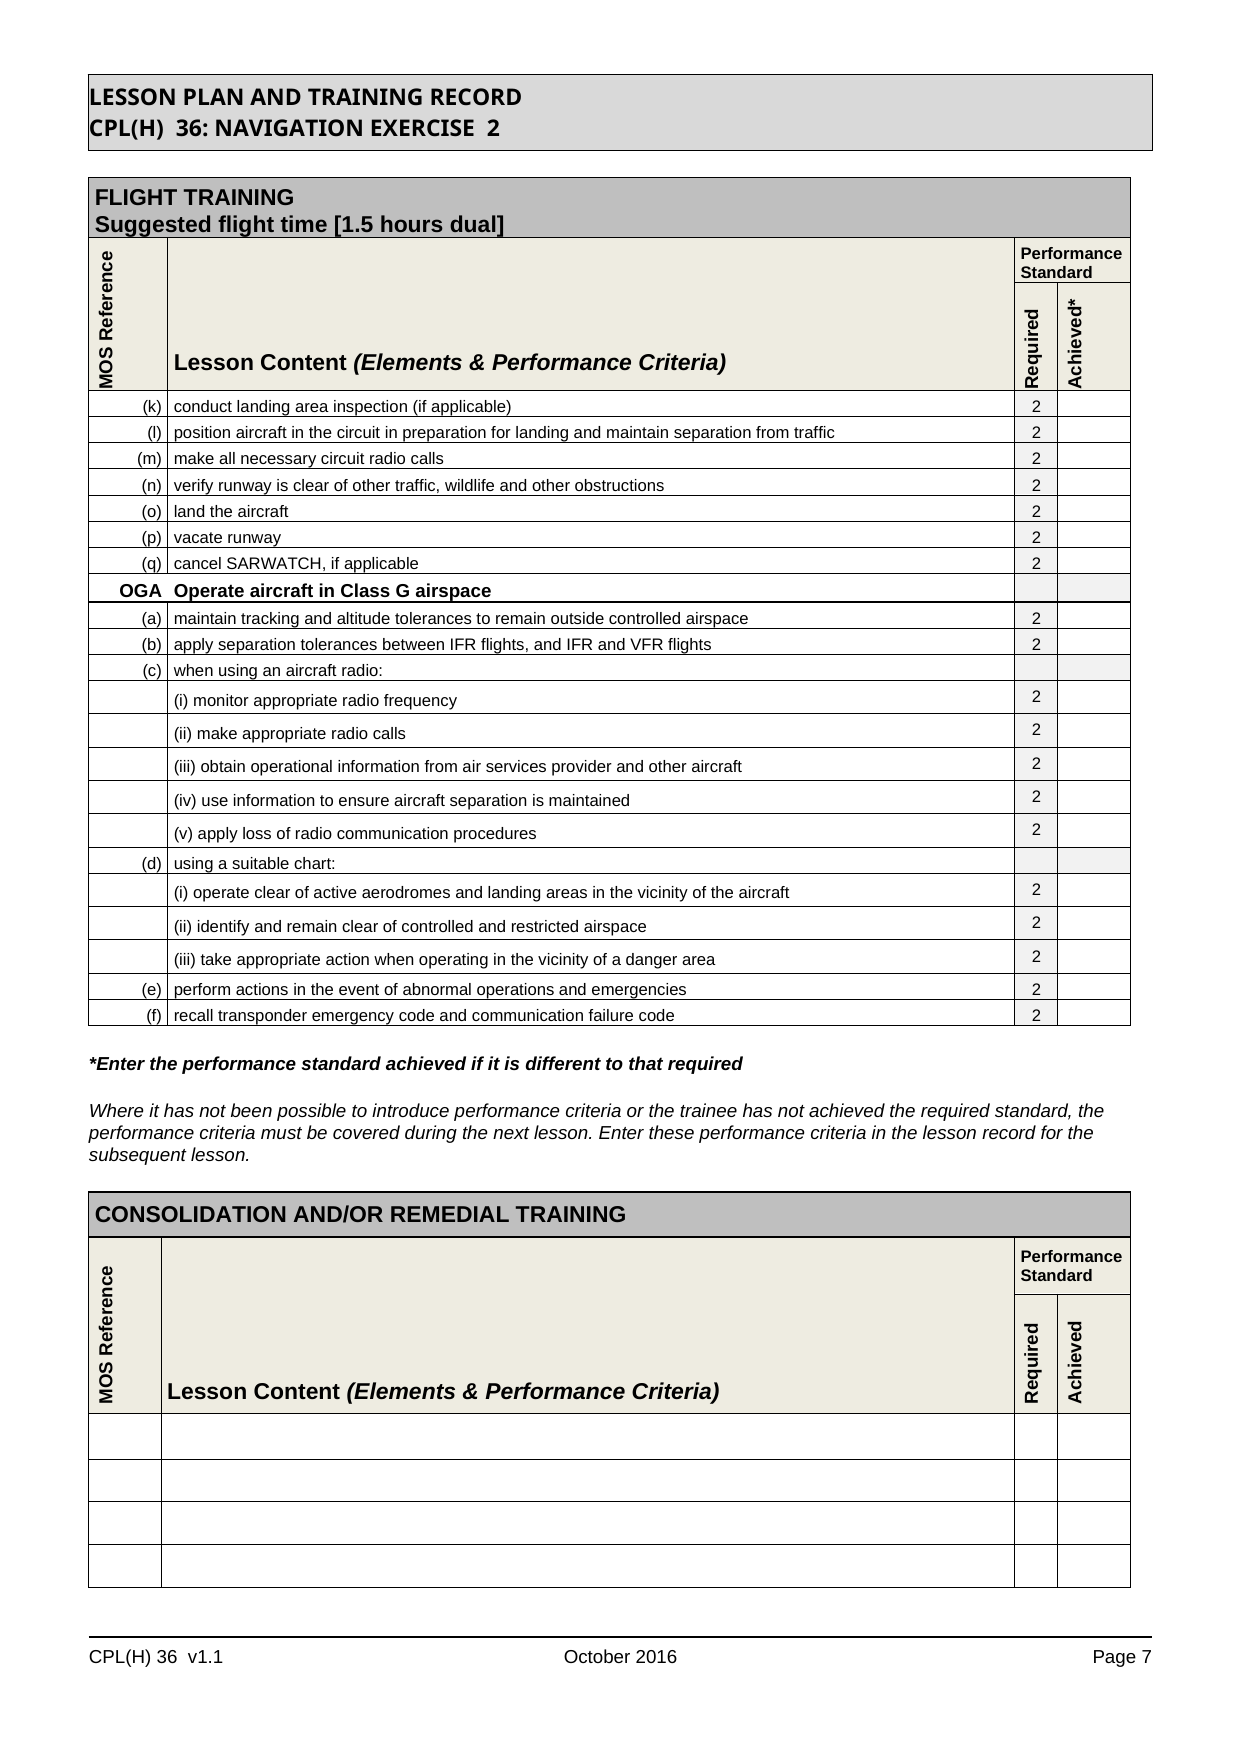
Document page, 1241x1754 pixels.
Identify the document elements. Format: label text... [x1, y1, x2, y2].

table_cell Achieved [1058, 1295, 1130, 1413]
table_cell [1058, 391, 1130, 416]
table_cell [1058, 748, 1130, 780]
table_cell 2 [1015, 522, 1057, 547]
table_cell OGA [89, 574, 168, 601]
table_cell Required [1015, 1295, 1057, 1413]
table_cell [1015, 848, 1057, 873]
table_cell (m) [89, 443, 167, 468]
table_cell [1015, 1460, 1057, 1501]
table_cell [89, 1545, 161, 1587]
table_cell Operate aircraft in Class G airspace [168, 574, 1014, 601]
table_cell 2 [1015, 907, 1057, 939]
table_cell 2 [1015, 417, 1057, 442]
table_cell [89, 907, 167, 939]
table_cell 2 [1015, 548, 1057, 573]
table_cell Achieved* [1058, 283, 1130, 390]
table_cell [1058, 469, 1130, 494]
table_cell (c) [89, 655, 167, 680]
table_cell (i) operate clear of active aerodromes and landing areas in the vicinity of the aircraft [168, 874, 1014, 906]
table_cell 2 [1015, 1000, 1057, 1025]
table_cell (f) [89, 1000, 167, 1025]
table_cell [1015, 655, 1057, 680]
table_cell (k) [89, 391, 167, 416]
table_cell 2 [1015, 629, 1057, 654]
table_cell 2 [1015, 469, 1057, 494]
table_cell (i) monitor appropriate radio frequency [168, 681, 1014, 713]
table_cell [89, 814, 167, 847]
table_cell [1058, 1000, 1130, 1025]
table_cell recall transponder emergency code and communication failure code [168, 1000, 1014, 1025]
table_cell (e) [89, 974, 167, 999]
table_cell [1058, 574, 1130, 601]
table_cell [89, 1502, 161, 1544]
text *Enter the performance standard achieved if it is different to that required [89, 1052, 1152, 1074]
table_cell [1058, 848, 1130, 873]
table_cell (iv) use information to ensure aircraft separation is maintained [168, 781, 1014, 813]
table_cell [1058, 629, 1130, 654]
table_cell [1058, 681, 1130, 713]
table_cell Lesson Content (Elements & Performance Criteria) [168, 238, 1014, 390]
table_cell [89, 1414, 161, 1458]
table_cell [1058, 417, 1130, 442]
table_cell [162, 1414, 1014, 1458]
table_cell 2 [1015, 781, 1057, 813]
table_cell verify runway is clear of other traffic, wildlife and other obstructions [168, 469, 1014, 494]
table_cell 2 [1015, 940, 1057, 973]
table_cell [1058, 1502, 1130, 1544]
table_cell [89, 781, 167, 813]
table_cell Performance Standard [1015, 1238, 1130, 1293]
table_cell Required [1015, 283, 1057, 390]
table_cell 2 [1015, 496, 1057, 521]
table_cell [1058, 548, 1130, 573]
table_cell [1058, 522, 1130, 547]
table_cell [1058, 907, 1130, 939]
table_cell [1058, 974, 1130, 999]
table_cell (ii) identify and remain clear of controlled and restricted airspace [168, 907, 1014, 939]
table_cell [1015, 1545, 1057, 1587]
table_cell 2 [1015, 443, 1057, 468]
table_cell [1015, 1502, 1057, 1544]
table_cell [89, 714, 167, 747]
table_cell [89, 748, 167, 780]
table_cell Performance Standard [1015, 238, 1130, 282]
table_cell [1058, 814, 1130, 847]
table_cell [1058, 443, 1130, 468]
table_cell conduct landing area inspection (if applicable) [168, 391, 1014, 416]
table_cell (a) [89, 603, 167, 628]
table_cell 2 [1015, 714, 1057, 747]
table_cell (q) [89, 548, 167, 573]
table_cell [1058, 714, 1130, 747]
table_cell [162, 1238, 1014, 1413]
table_cell [89, 874, 167, 906]
table_cell (o) [89, 496, 167, 521]
table_cell MOS Reference [89, 1238, 161, 1413]
table_header CONSOLIDATION AND/OR REMEDIAL TRAINING [89, 1193, 1130, 1236]
table_cell vacate runway [168, 522, 1014, 547]
table_cell land the aircraft [168, 496, 1014, 521]
table_cell 2 [1015, 874, 1057, 906]
table_cell (v) apply loss of radio communication procedures [168, 814, 1014, 847]
table_cell [89, 940, 167, 973]
table_cell (l) [89, 417, 167, 442]
table_cell (ii) make appropriate radio calls [168, 714, 1014, 747]
table_cell make all necessary circuit radio calls [168, 443, 1014, 468]
table_cell MOS Reference [89, 238, 167, 390]
table_cell [162, 1502, 1014, 1544]
table_cell position aircraft in the circuit in preparation for landing and maintain separation from traffic [168, 417, 1014, 442]
table_cell [1015, 574, 1057, 601]
table_cell [1058, 655, 1130, 680]
table_cell (iii) take appropriate action when operating in the vicinity of a danger area [168, 940, 1014, 973]
table_cell (p) [89, 522, 167, 547]
table_cell [89, 1460, 161, 1501]
table_cell [1058, 781, 1130, 813]
table_cell [1058, 874, 1130, 906]
table_cell [1058, 940, 1130, 973]
table_cell [89, 681, 167, 713]
table_cell [162, 1460, 1014, 1501]
table_cell 2 [1015, 391, 1057, 416]
table_cell apply separation tolerances between IFR flights, and IFR and VFR flights [168, 629, 1014, 654]
table_cell [1058, 1460, 1130, 1501]
table_cell when using an aircraft radio: [168, 655, 1014, 680]
table_cell [1015, 1414, 1057, 1458]
table_cell 2 [1015, 681, 1057, 713]
table_cell (iii) obtain operational information from air services provider and other aircraft [168, 748, 1014, 780]
table_cell [1058, 1545, 1130, 1587]
table_cell (n) [89, 469, 167, 494]
table_cell 2 [1015, 748, 1057, 780]
text Where it has not been possible to introduce performance criteria or the trainee has not achieved the required standard, the performance criteria must be covered during the next lesson. Enter these performance criteria in the lesson record for the subsequent lesson. [89, 1100, 1152, 1165]
table_cell [1058, 603, 1130, 628]
table_cell 2 [1015, 814, 1057, 847]
table_cell (b) [89, 629, 167, 654]
table_cell 2 [1015, 974, 1057, 999]
table_cell [1058, 1414, 1130, 1458]
table_cell (d) [89, 848, 167, 873]
table_cell 2 [1015, 603, 1057, 628]
table_cell [1058, 496, 1130, 521]
table_cell cancel SARWATCH, if applicable [168, 548, 1014, 573]
table_cell using a suitable chart: [168, 848, 1014, 873]
table_cell perform actions in the event of abnormal operations and emergencies [168, 974, 1014, 999]
table_cell maintain tracking and altitude tolerances to remain outside controlled airspace [168, 603, 1014, 628]
table_cell [162, 1545, 1014, 1587]
table_header FLIGHT TRAINING Suggested flight time [1.5 hours dual] [89, 178, 1130, 237]
